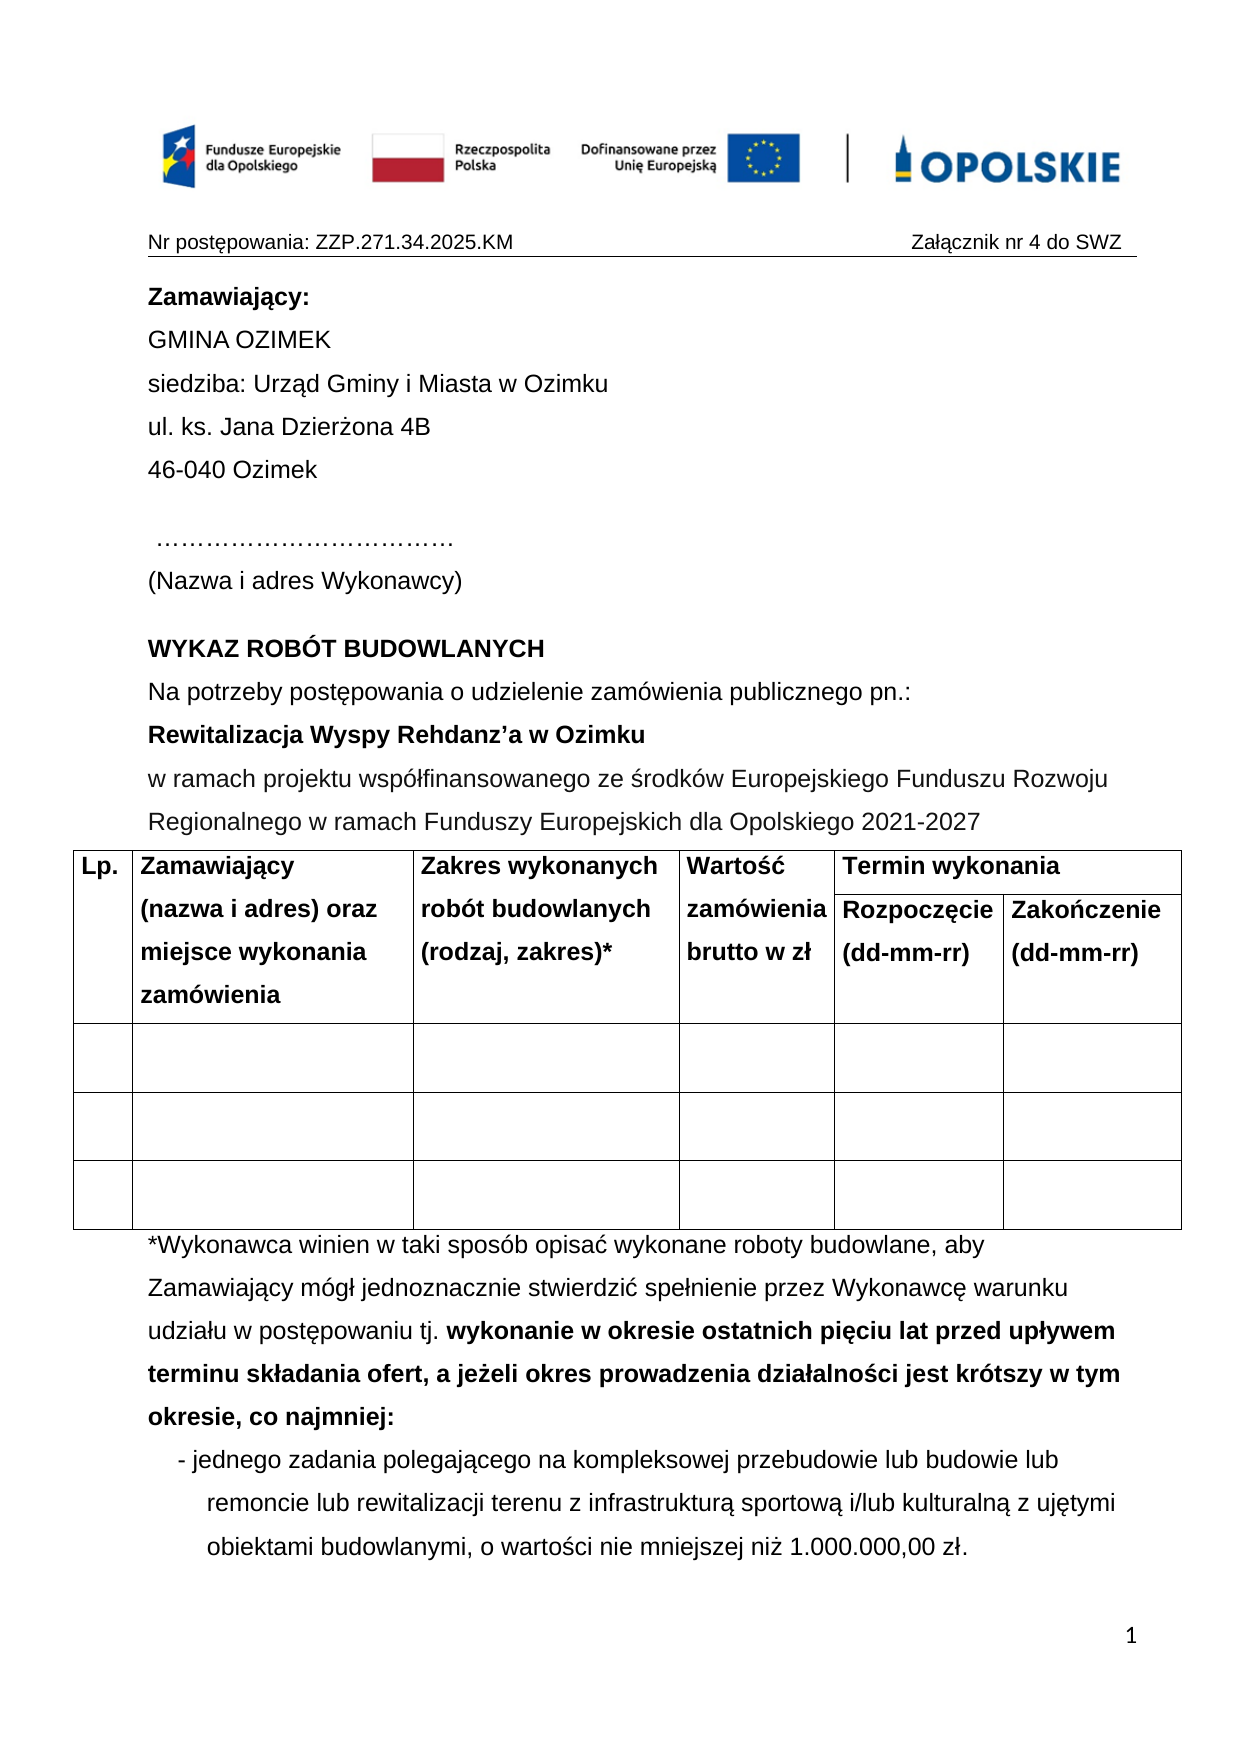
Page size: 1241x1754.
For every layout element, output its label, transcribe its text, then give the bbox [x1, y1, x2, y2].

text ……………………………… [155, 523, 1137, 552]
table_cell [133, 1161, 413, 1229]
table_cell [74, 1024, 132, 1092]
table_header Termin wykonania [835, 851, 1181, 894]
text (Nazwa i adres Wykonawcy) [148, 566, 1137, 595]
table_header Zakres wykonanych robót budowlanych (rodzaj, zakres)* [414, 851, 679, 1023]
table_header Lp. [74, 851, 132, 1023]
text Na potrzeby postępowania o udzielenie zamówienia publicznego pn.: [148, 677, 1137, 706]
table_cell [74, 1093, 132, 1160]
list - jednego zadania polegającego na kompleksowej przebudowie lub budowie lub remoncie lub rewitalizacji terenu z infrastrukturą sportową i/lub kulturalną z ujętymi obiektami budowlanymi, o wartości nie mniejszej niż 1.000.000,00 zł. [177, 1445, 1137, 1560]
text Rewitalizacja Wyspy Rehdanz’a w Ozimku [148, 721, 1137, 749]
table_header Zamawiający (nazwa i adres) oraz miejsce wykonania zamówienia [133, 851, 413, 1023]
picture [147, 104, 1137, 206]
table_cell [133, 1024, 413, 1092]
text ul. ks. Jana Dzierżona 4B [148, 412, 1137, 441]
table_cell [835, 1024, 1003, 1092]
table_cell [414, 1093, 679, 1160]
table_cell [414, 1161, 679, 1229]
table_cell [414, 1024, 679, 1092]
text 46-040 Ozimek [148, 455, 1137, 484]
table_cell Rozpoczęcie (dd-mm-rr) [835, 895, 1003, 1023]
text siedziba: Urząd Gminy i Miasta w Ozimku [148, 369, 1137, 397]
table_cell [1004, 1024, 1181, 1092]
table_cell Zakończenie (dd-mm-rr) [1004, 895, 1181, 1023]
text Zamawiający: [148, 282, 1137, 311]
text GMINA OZIMEK [148, 326, 1137, 354]
table_cell [680, 1024, 834, 1092]
text WYKAZ ROBÓT BUDOWLANYCH [148, 634, 1137, 663]
table_cell [1004, 1093, 1181, 1160]
text *Wykonawca winien w taki sposób opisać wykonane roboty budowlane, aby Zamawiający mógł jednoznacznie stwierdzić spełnienie przez Wykonawcę warunku udziału w postępowaniu tj. wykonanie w okresie ostatnich pięciu lat przed upływem terminu składania ofert, a jeżeli okres prowadzenia działalności jest krótszy w tym okresie, co najmniej: [148, 1230, 1137, 1431]
table_cell [133, 1093, 413, 1160]
table_cell [74, 1161, 132, 1229]
table_cell [835, 1161, 1003, 1229]
text w ramach projektu współfinansowanego ze środków Europejskiego Funduszu Rozwoju Regionalnego w ramach Funduszy Europejskich dla Opolskiego 2021-2027 [148, 764, 1137, 836]
table_cell [835, 1093, 1003, 1160]
table_cell [680, 1093, 834, 1160]
table_header Wartość zamówienia brutto w zł [680, 851, 834, 1023]
table_cell [1004, 1161, 1181, 1229]
table_cell [680, 1161, 834, 1229]
